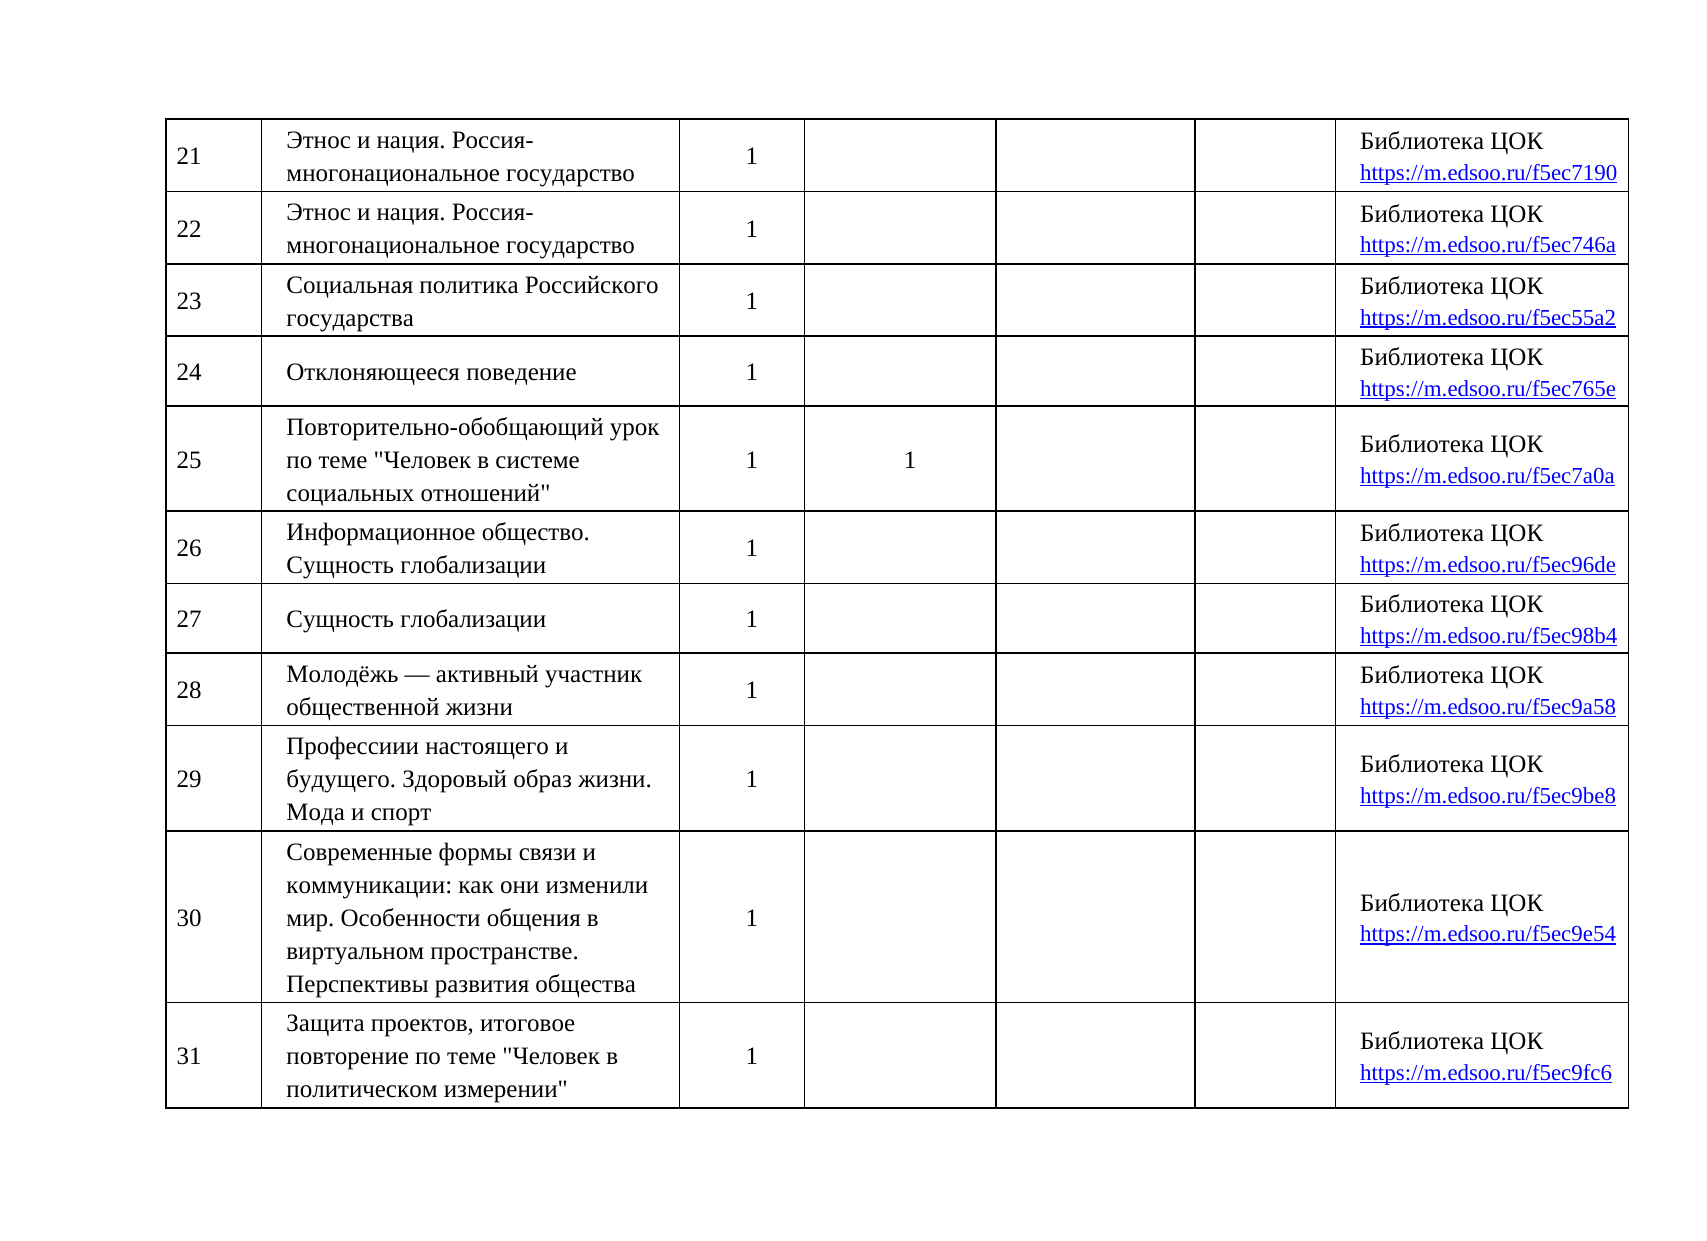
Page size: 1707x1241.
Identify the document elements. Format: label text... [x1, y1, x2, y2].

table_cell [1196, 584, 1335, 652]
table_cell [997, 337, 1194, 405]
table_cell [997, 726, 1194, 830]
table_cell [805, 512, 995, 583]
table_cell Повторительно-обобщающий урок по теме "Человек в системе социальных отношений" [262, 407, 679, 510]
table_cell [1196, 832, 1335, 1002]
table_cell 28 [167, 654, 261, 725]
table_cell [997, 120, 1194, 191]
table_cell 25 [167, 407, 261, 510]
table_cell Библиотека ЦОК https://m.edsoo.ru/f5ec9e54 [1336, 832, 1628, 1002]
table_cell 26 [167, 512, 261, 583]
table_cell [997, 654, 1194, 725]
table_cell Библиотека ЦОК https://m.edsoo.ru/f5ec746a [1336, 192, 1628, 263]
table_cell [1196, 120, 1335, 191]
table_cell 1 [680, 726, 804, 830]
table_cell [1196, 337, 1335, 405]
table_cell 29 [167, 726, 261, 830]
table_cell 1 [680, 584, 804, 652]
table_cell [805, 1003, 995, 1107]
table_cell [1196, 407, 1335, 510]
table_cell Этнос и нация. Россия- многонациональное государство [262, 192, 679, 263]
table_cell [805, 726, 995, 830]
table_cell [1196, 1003, 1335, 1107]
table_cell Библиотека ЦОК https://m.edsoo.ru/f5ec9be8 [1336, 726, 1628, 830]
table_cell 1 [680, 337, 804, 405]
table_cell Сущность глобализации [262, 584, 679, 652]
table_cell Профессиии настоящего и будущего. Здоровый образ жизни. Мода и спорт [262, 726, 679, 830]
table_cell [997, 192, 1194, 263]
table_cell 1 [680, 192, 804, 263]
table_cell Этнос и нация. Россия- многонациональное государство [262, 120, 679, 191]
table_cell Библиотека ЦОК https://m.edsoo.ru/f5ec7190 [1336, 120, 1628, 191]
table_cell 1 [680, 832, 804, 1002]
table_cell 22 [167, 192, 261, 263]
table_cell [805, 265, 995, 335]
table_cell 1 [680, 265, 804, 335]
table_cell Библиотека ЦОК https://m.edsoo.ru/f5ec9a58 [1336, 654, 1628, 725]
table_cell [997, 1003, 1194, 1107]
table_cell [1196, 726, 1335, 830]
table_cell [1196, 192, 1335, 263]
table_cell [805, 832, 995, 1002]
table_cell Библиотека ЦОК https://m.edsoo.ru/f5ec98b4 [1336, 584, 1628, 652]
table_cell 1 [680, 120, 804, 191]
table_cell 24 [167, 337, 261, 405]
table_cell 1 [805, 407, 995, 510]
table_cell [1196, 654, 1335, 725]
table_cell [997, 584, 1194, 652]
table_cell 1 [680, 654, 804, 725]
table_cell 27 [167, 584, 261, 652]
table_cell [805, 654, 995, 725]
table_cell [1196, 265, 1335, 335]
table_cell 1 [680, 407, 804, 510]
table_cell [805, 192, 995, 263]
table_cell 23 [167, 265, 261, 335]
table_cell Библиотека ЦОК https://m.edsoo.ru/f5ec7a0a [1336, 407, 1628, 510]
table_cell Библиотека ЦОК https://m.edsoo.ru/f5ec765e [1336, 337, 1628, 405]
table_cell 21 [167, 120, 261, 191]
table_cell Современные формы связи и коммуникации: как они изменили мир. Особенности общения в виртуальном пространстве. Перспективы развития общества [262, 832, 679, 1002]
table_cell [997, 407, 1194, 510]
table_cell [1196, 512, 1335, 583]
table_cell 1 [680, 1003, 804, 1107]
table_cell Защита проектов, итоговое повторение по теме "Человек в политическом измерении" [262, 1003, 679, 1107]
table_cell Отклоняющееся поведение [262, 337, 679, 405]
table_cell 1 [680, 512, 804, 583]
table_cell [805, 120, 995, 191]
table_cell [805, 584, 995, 652]
table_cell Молодёжь — активный участник общественной жизни [262, 654, 679, 725]
table_cell [805, 337, 995, 405]
table_cell Библиотека ЦОК https://m.edsoo.ru/f5ec9fc6 [1336, 1003, 1628, 1107]
table_cell [997, 832, 1194, 1002]
table_cell [997, 265, 1194, 335]
table_cell 30 [167, 832, 261, 1002]
table_cell Социальная политика Российского государства [262, 265, 679, 335]
table_cell Библиотека ЦОК https://m.edsoo.ru/f5ec55a2 [1336, 265, 1628, 335]
table_cell Информационное общество. Сущность глобализации [262, 512, 679, 583]
table_cell [997, 512, 1194, 583]
table_cell Библиотека ЦОК https://m.edsoo.ru/f5ec96de [1336, 512, 1628, 583]
table_cell 31 [167, 1003, 261, 1107]
